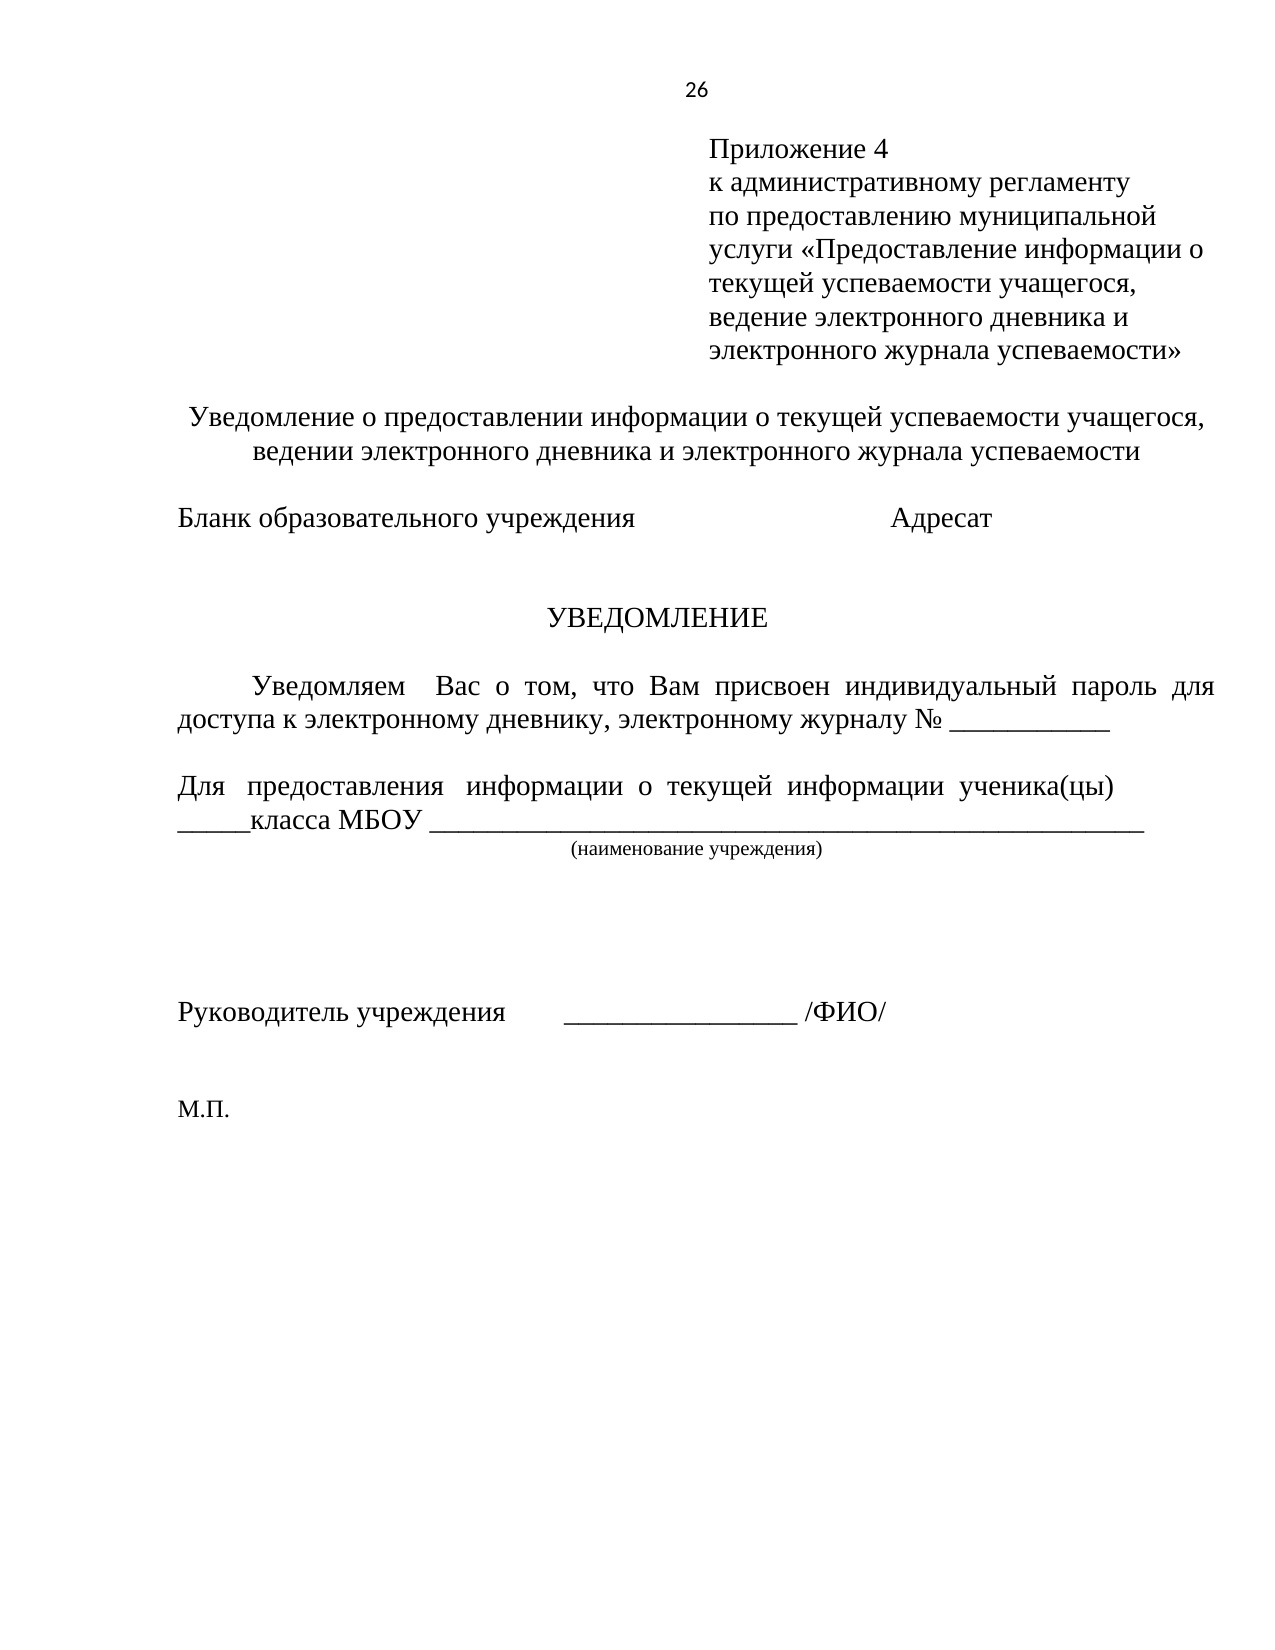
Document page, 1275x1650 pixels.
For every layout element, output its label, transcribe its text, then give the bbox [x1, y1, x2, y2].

text Бланк образовательного учреждения Адресат [177, 500, 1216, 533]
text УВЕДОМЛЕНИЕ [177, 601, 1216, 634]
text к административному регламенту [709, 164, 1216, 198]
text _____класса МБОУ _________________________________________________ [177, 802, 1216, 835]
text Уведомляем Вас о том, что Вам присвоен индивидуальный пароль для доступа к электронному дневнику, электронному журналу № ___________ [177, 668, 1216, 735]
text по предоставлению муниципальной услуги «Предоставление информации о текущей успеваемости учащегося, ведение электронного дневника и электронного журнала успеваемости» [709, 198, 1216, 366]
text (наименование учреждения) [177, 835, 1216, 859]
text Руководитель учреждения ________________ /ФИО/ [177, 994, 1216, 1027]
text Приложение 4 [709, 131, 1216, 164]
text Для предоставления информации о текущей информации ученика(цы) [177, 768, 1216, 802]
text Уведомление о предоставлении информации о текущей успеваемости учащегося, ведении электронного дневника и электронного журнала успеваемости [177, 399, 1216, 466]
text М.П. [177, 1094, 1216, 1123]
